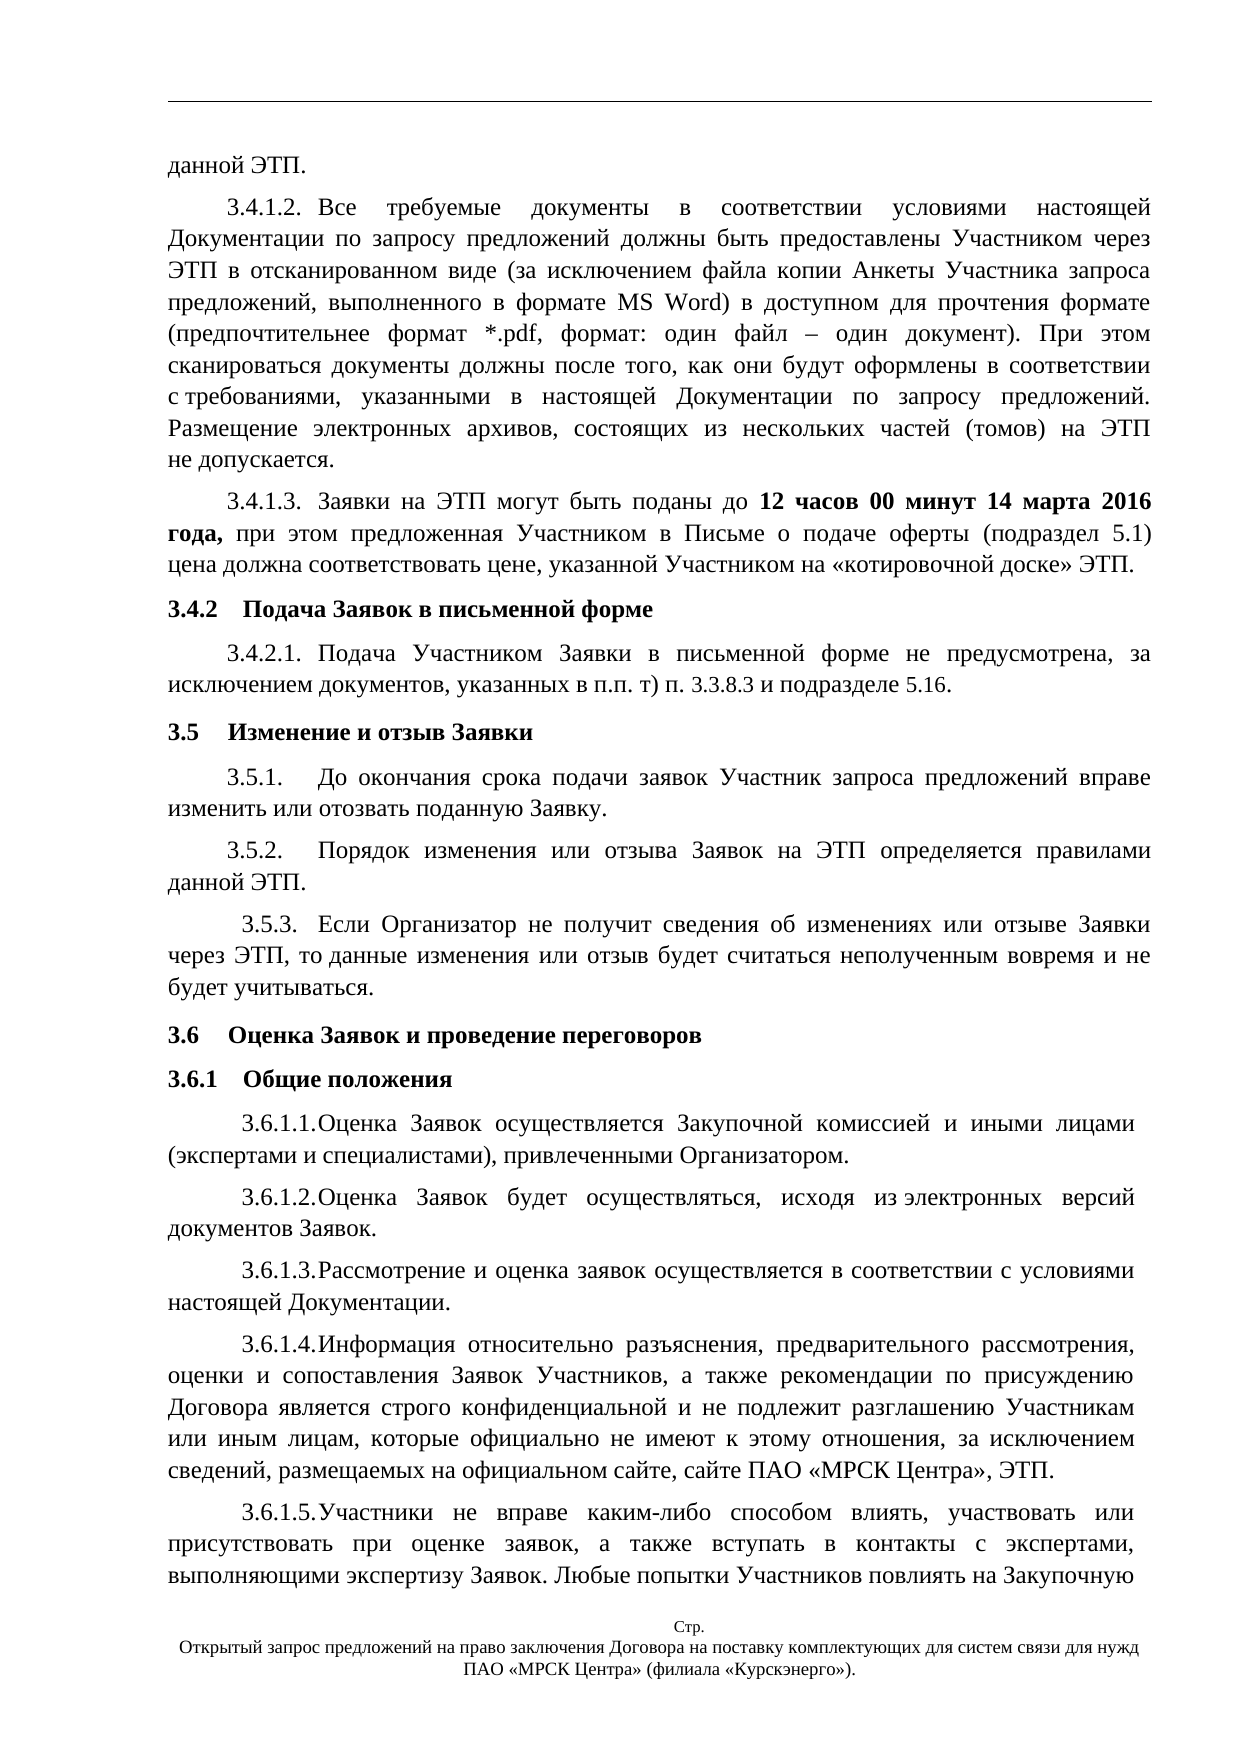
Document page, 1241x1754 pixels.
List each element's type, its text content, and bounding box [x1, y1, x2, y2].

list Оценка Заявок осуществляется Закупочной комиссией и иными лицами (экспертами и специалистами), привлеченными Организатором. [168, 1108, 1135, 1168]
list Заявки на ЭТП могут быть поданы до 12 часов 00 минут 14 марта 2016 года, при этом предложенная Участником в Письме о подаче оферты (подраздел 5.1) цена должна соответствовать цене, указанной Участником на «котировочной доске» ЭТП. [168, 486, 1152, 578]
subtitle Подача Заявок в письменной форме [168, 594, 1152, 622]
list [168, 150, 1152, 179]
list Все требуемые документы в соответствии условиями настоящей Документации по запросу предложений должны быть предоставлены Участником через ЭТП в отсканированном виде (за исключением файла копии Анкеты Участника запроса предложений, выполненного в формате MS Word) в доступном для прочтения формате (предпочтительнее формат *.pdf, формат: один файл – один документ). При этом сканироваться документы должны после того, как они будут оформлены в соответствии с требованиями, указанными в настоящей Документации по запросу предложений. Размещение электронных архивов, состоящих из нескольких частей (томов) на ЭТП не допускается. [168, 192, 1152, 473]
list Рассмотрение и оценка заявок осуществляется в соответствии с условиями настоящей Документации. [168, 1255, 1135, 1316]
subtitle Изменение и отзыв Заявки [168, 717, 1152, 746]
subtitle Общие положения [168, 1064, 1152, 1093]
subtitle Оценка Заявок и проведение переговоров [168, 1020, 1152, 1049]
list Если Организатор не получит сведения об изменениях или отзыве Заявки через ЭТП, то данные изменения или отзыв будет считаться неполученным вовремя и не будет учитываться. [168, 909, 1152, 1001]
list Порядок изменения или отзыва Заявок на ЭТП определяется правилами данной ЭТП. [168, 835, 1152, 895]
list Подача Участником Заявки в письменной форме не предусмотрена, за исключением документов, указанных в п.п. т) п. 3.3.8.3 и подразделе 5.16. [168, 638, 1152, 698]
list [168, 1497, 1135, 1589]
list Оценка Заявок будет осуществляться, исходя из электронных версий документов Заявок. [168, 1182, 1135, 1242]
list До окончания срока подачи заявок Участник запроса предложений вправе изменить или отозвать поданную Заявку. [168, 762, 1152, 822]
list Информация относительно разъяснения, предварительного рассмотрения, оценки и сопоставления Заявок Участников, а также рекомендации по присуждению Договора является строго конфиденциальной и не подлежит разглашению Участникам или иным лицам, которые официально не имеют к этому отношения, за исключением сведений, размещаемых на официальном сайте, сайте ПАО «МРСК Центра», ЭТП. [168, 1329, 1135, 1484]
